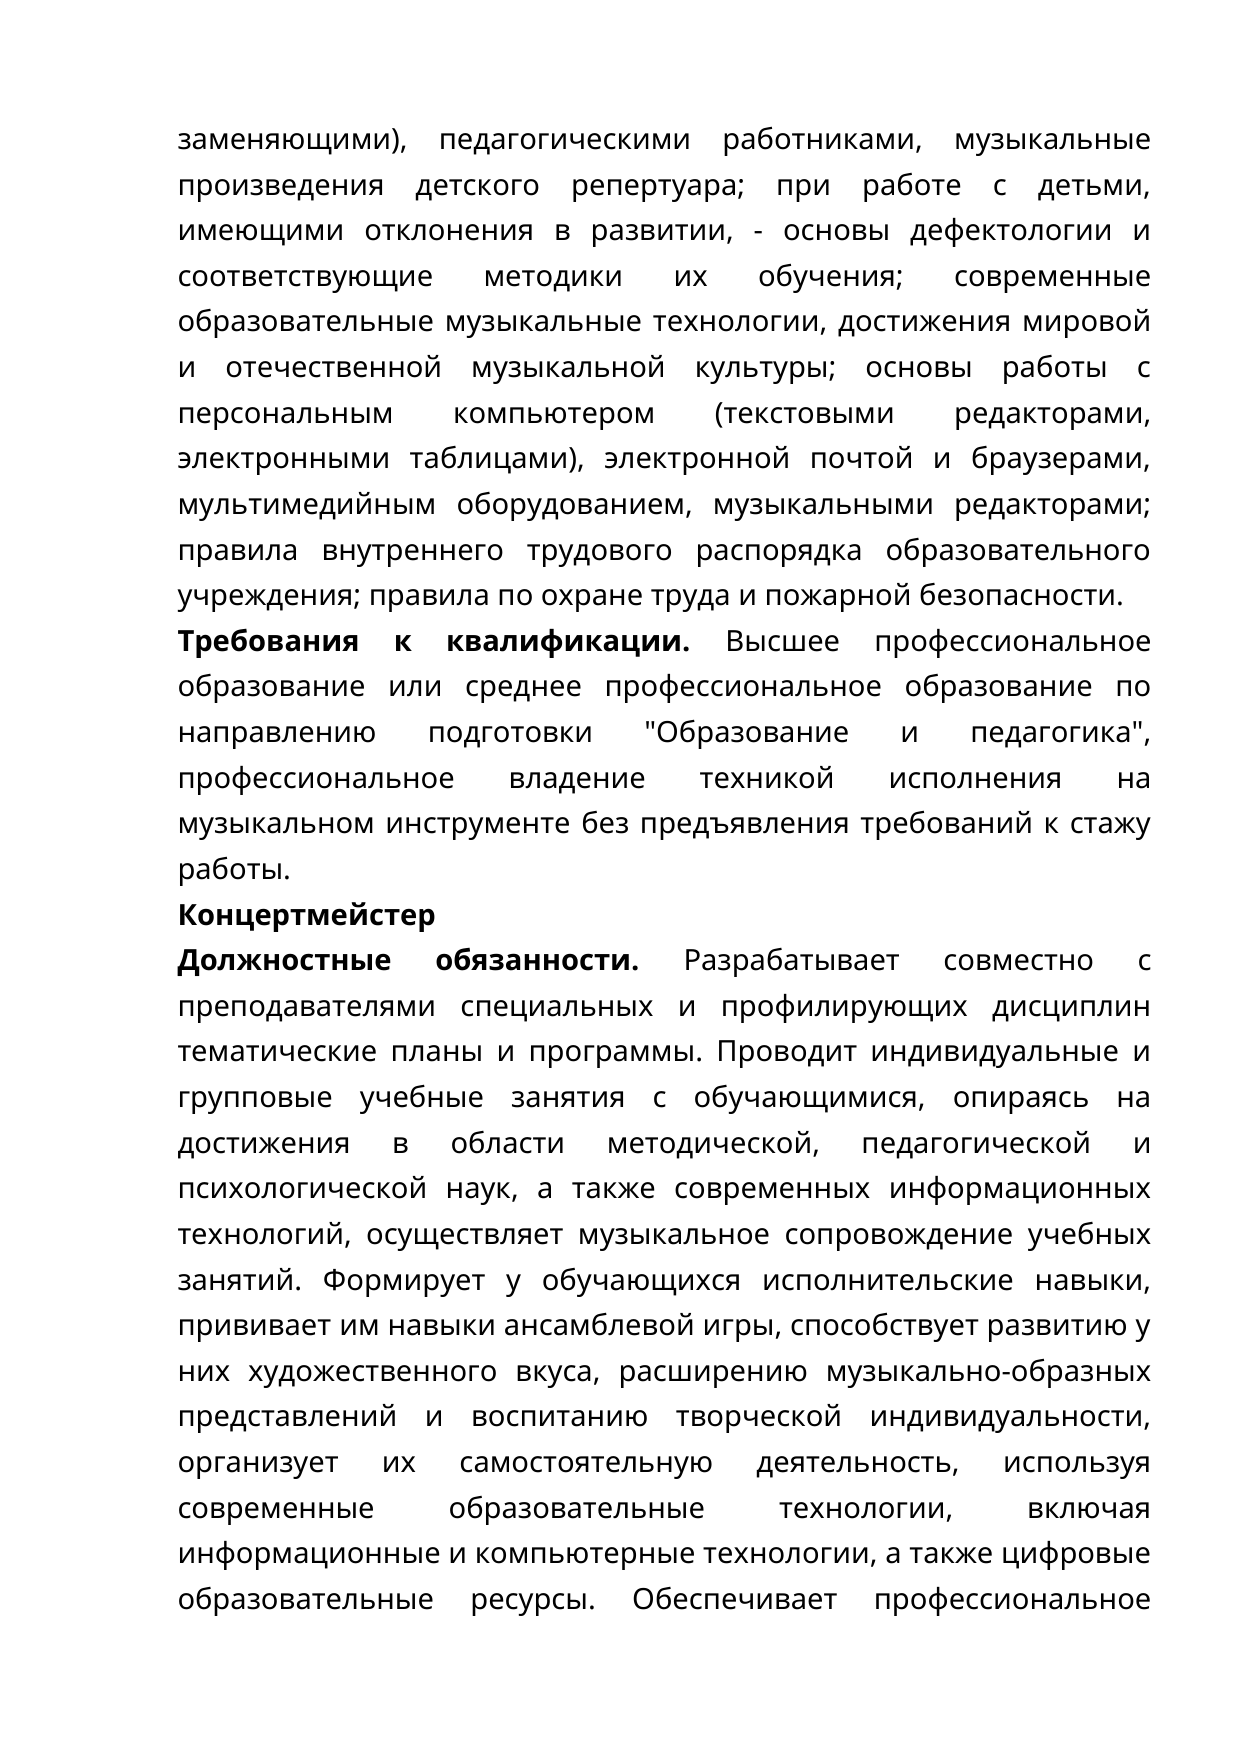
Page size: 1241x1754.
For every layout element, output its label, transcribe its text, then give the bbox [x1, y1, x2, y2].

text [177, 118, 1152, 614]
text Требования к квалификации. Высшее профессиональное образование или среднее профессиональное образование по направлению подготовки "Образование и педагогика", профессиональное владение техникой исполнения на музыкальном инструменте без предъявления требований к стажу работы. [177, 620, 1152, 888]
text Концертмейстер [177, 894, 1152, 933]
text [177, 939, 1152, 1618]
